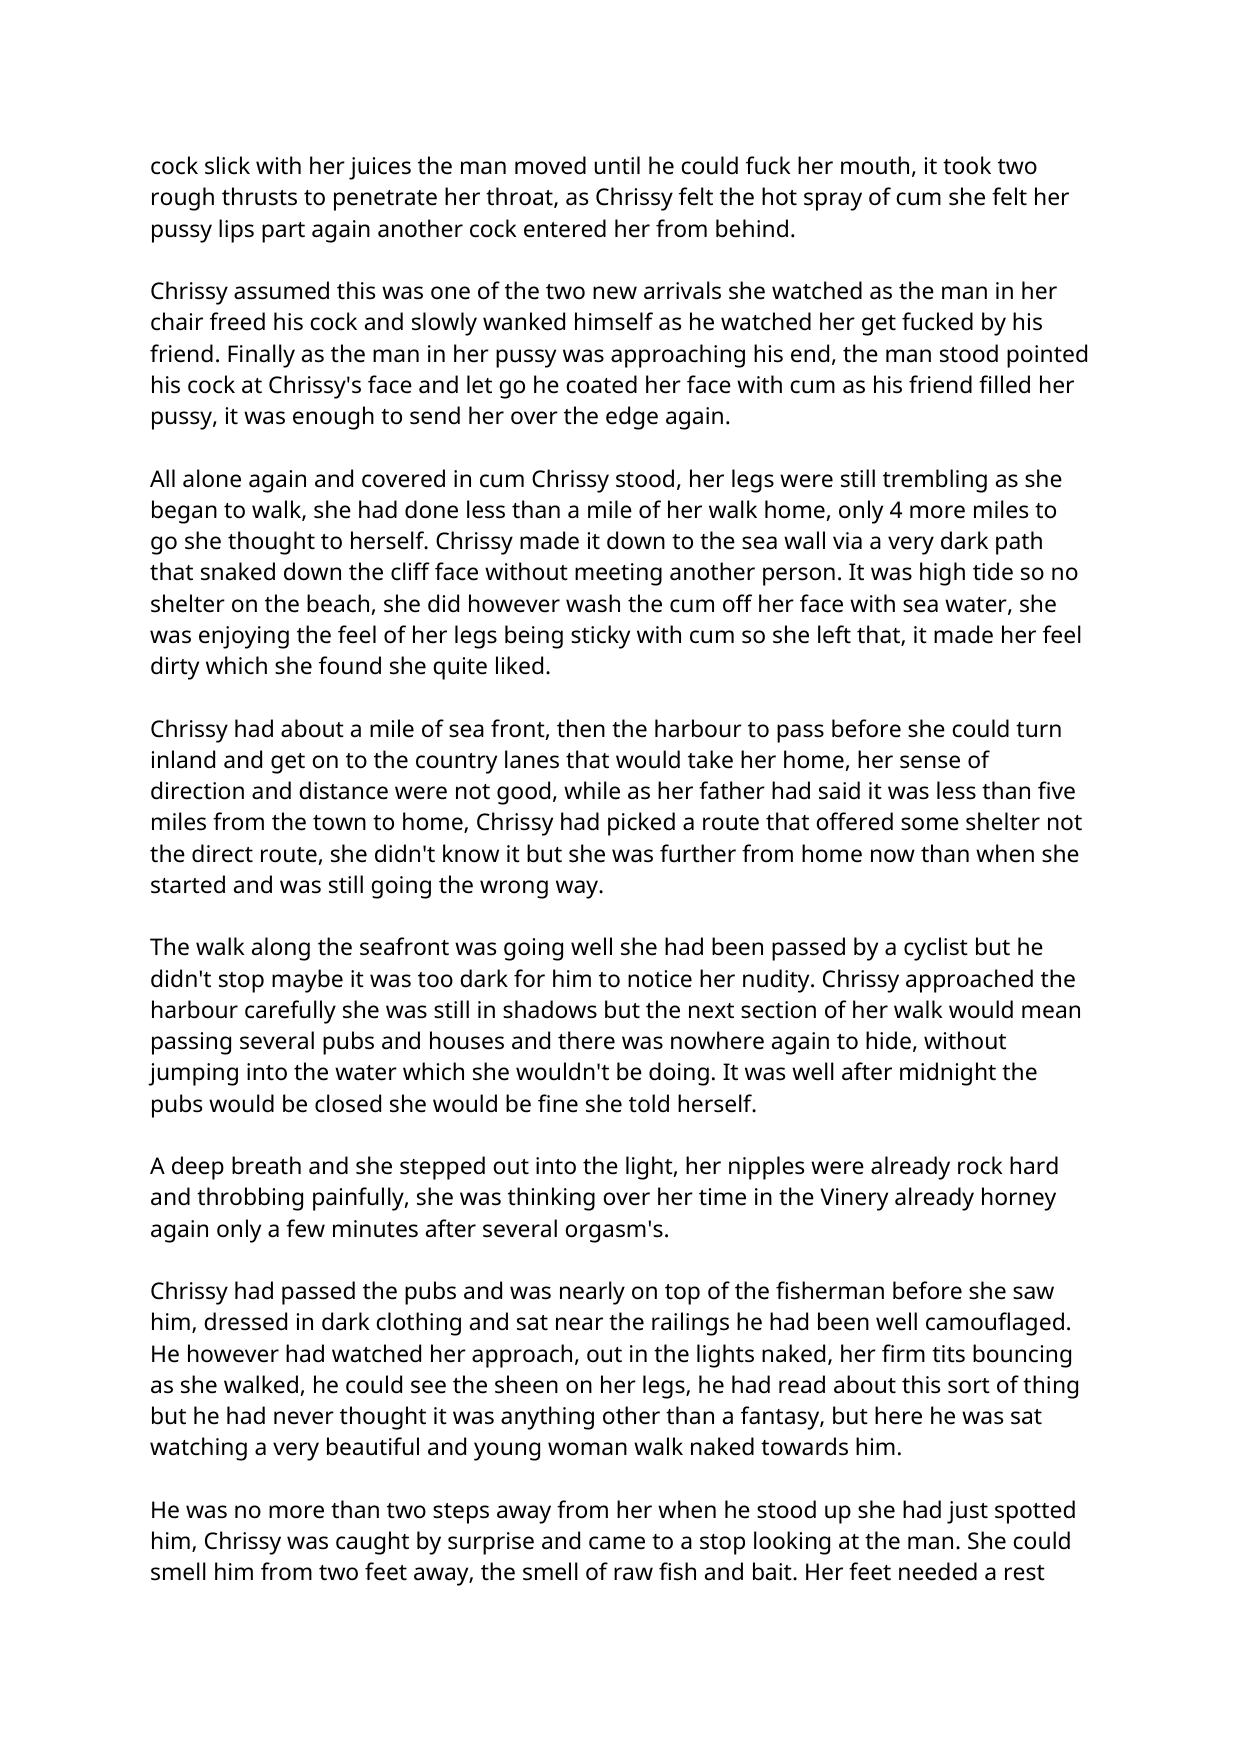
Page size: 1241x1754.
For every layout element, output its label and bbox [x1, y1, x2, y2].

text [150, 150, 1090, 1587]
